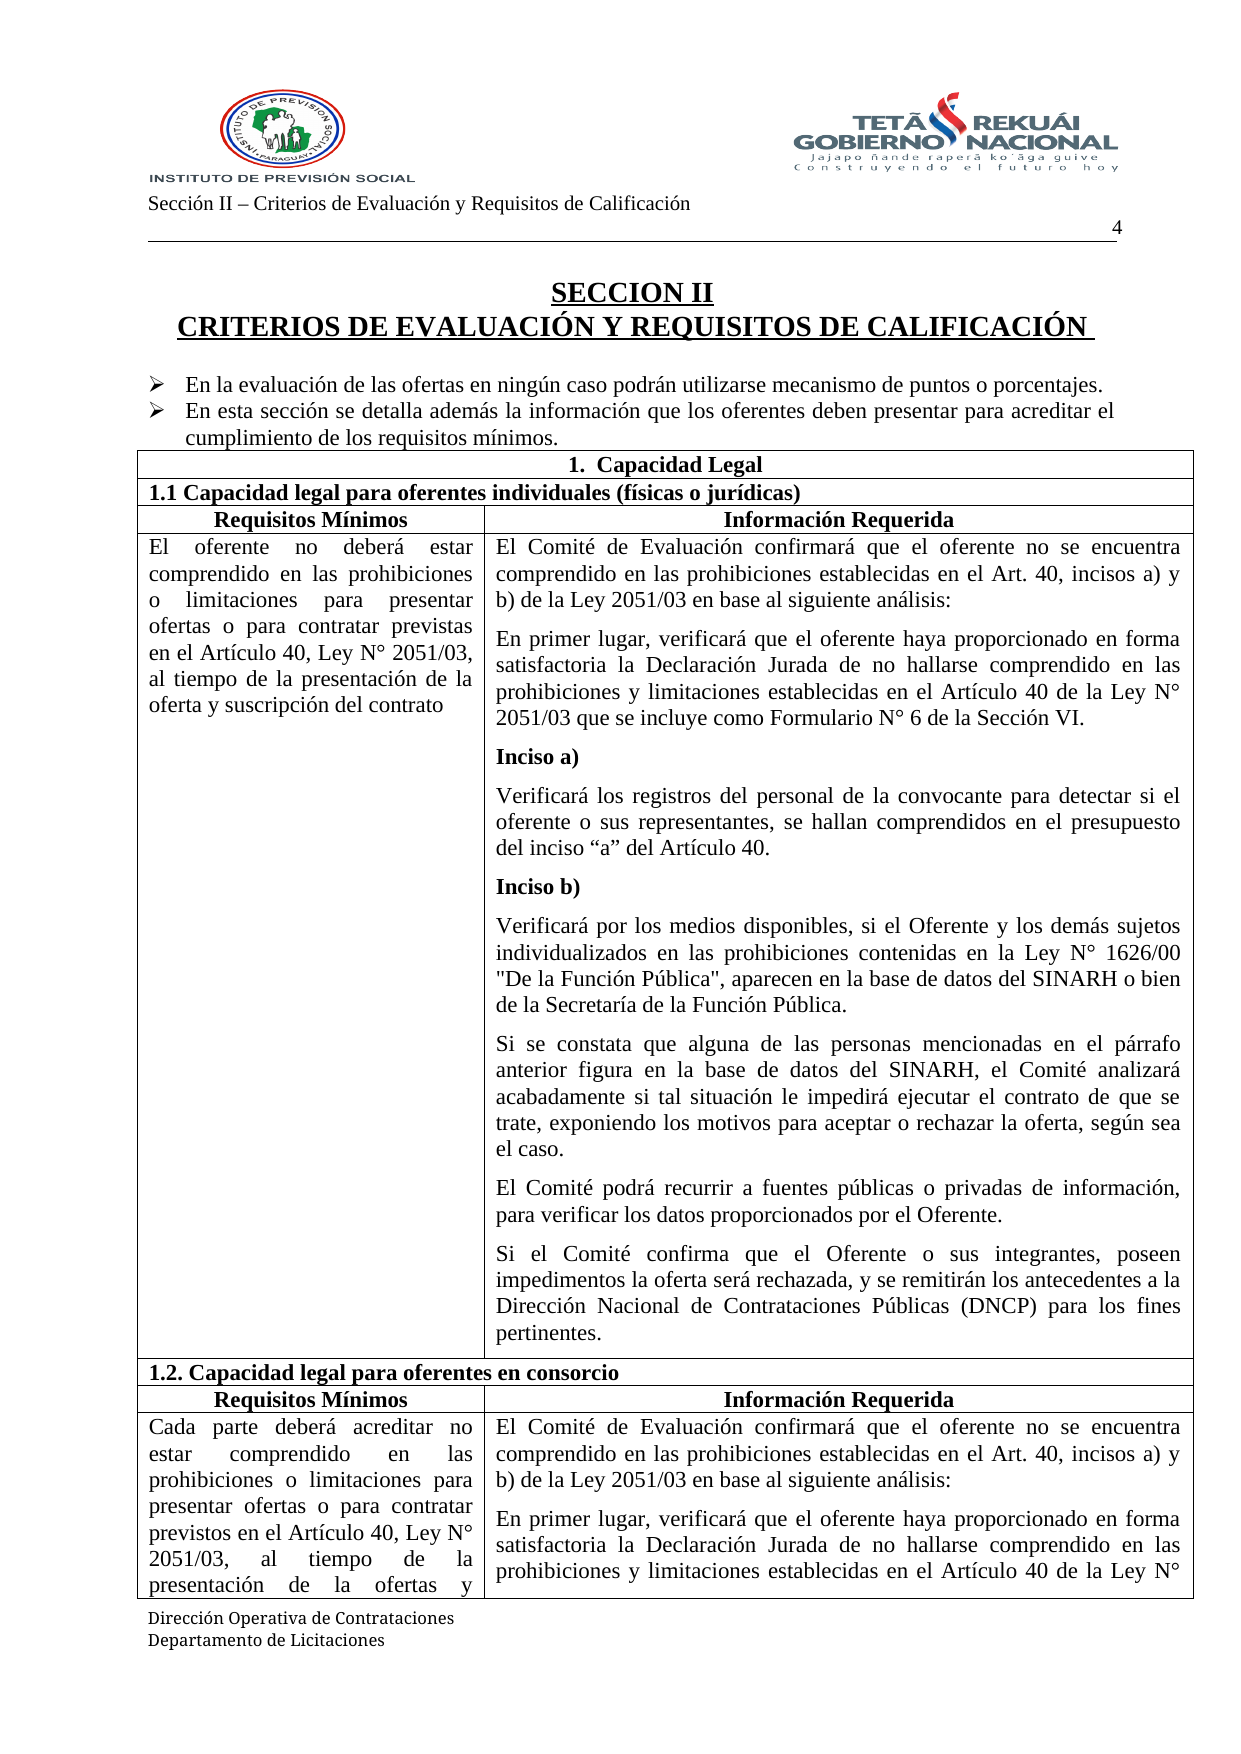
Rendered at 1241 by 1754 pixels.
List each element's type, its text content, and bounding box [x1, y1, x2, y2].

table_cell Información Requerida [485, 1386, 1193, 1412]
table_header 1. Capacidad Legal [138, 451, 1193, 478]
table_cell 1.2. Capacidad legal para oferentes en consorcio [138, 1359, 1193, 1385]
text CRITERIOS DE EVALUACIÓN Y REQUISITOS DE CALIFICACIÓN [148, 309, 1117, 342]
table_cell Requisitos Mínimos [138, 1386, 484, 1412]
picture [147, 73, 1150, 191]
text SECCION II [148, 275, 1117, 309]
list En esta sección se detalla además la información que los oferentes deben presentar para acreditar el cumplimiento de los requisitos mínimos. [148, 397, 1117, 450]
table_cell El oferente no deberá estar comprendido en las prohibiciones o limitaciones para presentar ofertas o para contratar previstas en el Artículo 40, Ley N° 2051/03, al tiempo de la presentación de la oferta y suscripción del contrato [138, 534, 484, 1357]
table_cell Información Requerida [485, 506, 1193, 532]
table_cell Requisitos Mínimos [138, 506, 484, 532]
table_cell 1.1 Capacidad legal para oferentes individuales (físicas o jurídicas) [138, 479, 1193, 505]
list En la evaluación de las ofertas en ningún caso podrán utilizarse mecanismo de puntos o porcentajes. [148, 371, 1117, 397]
